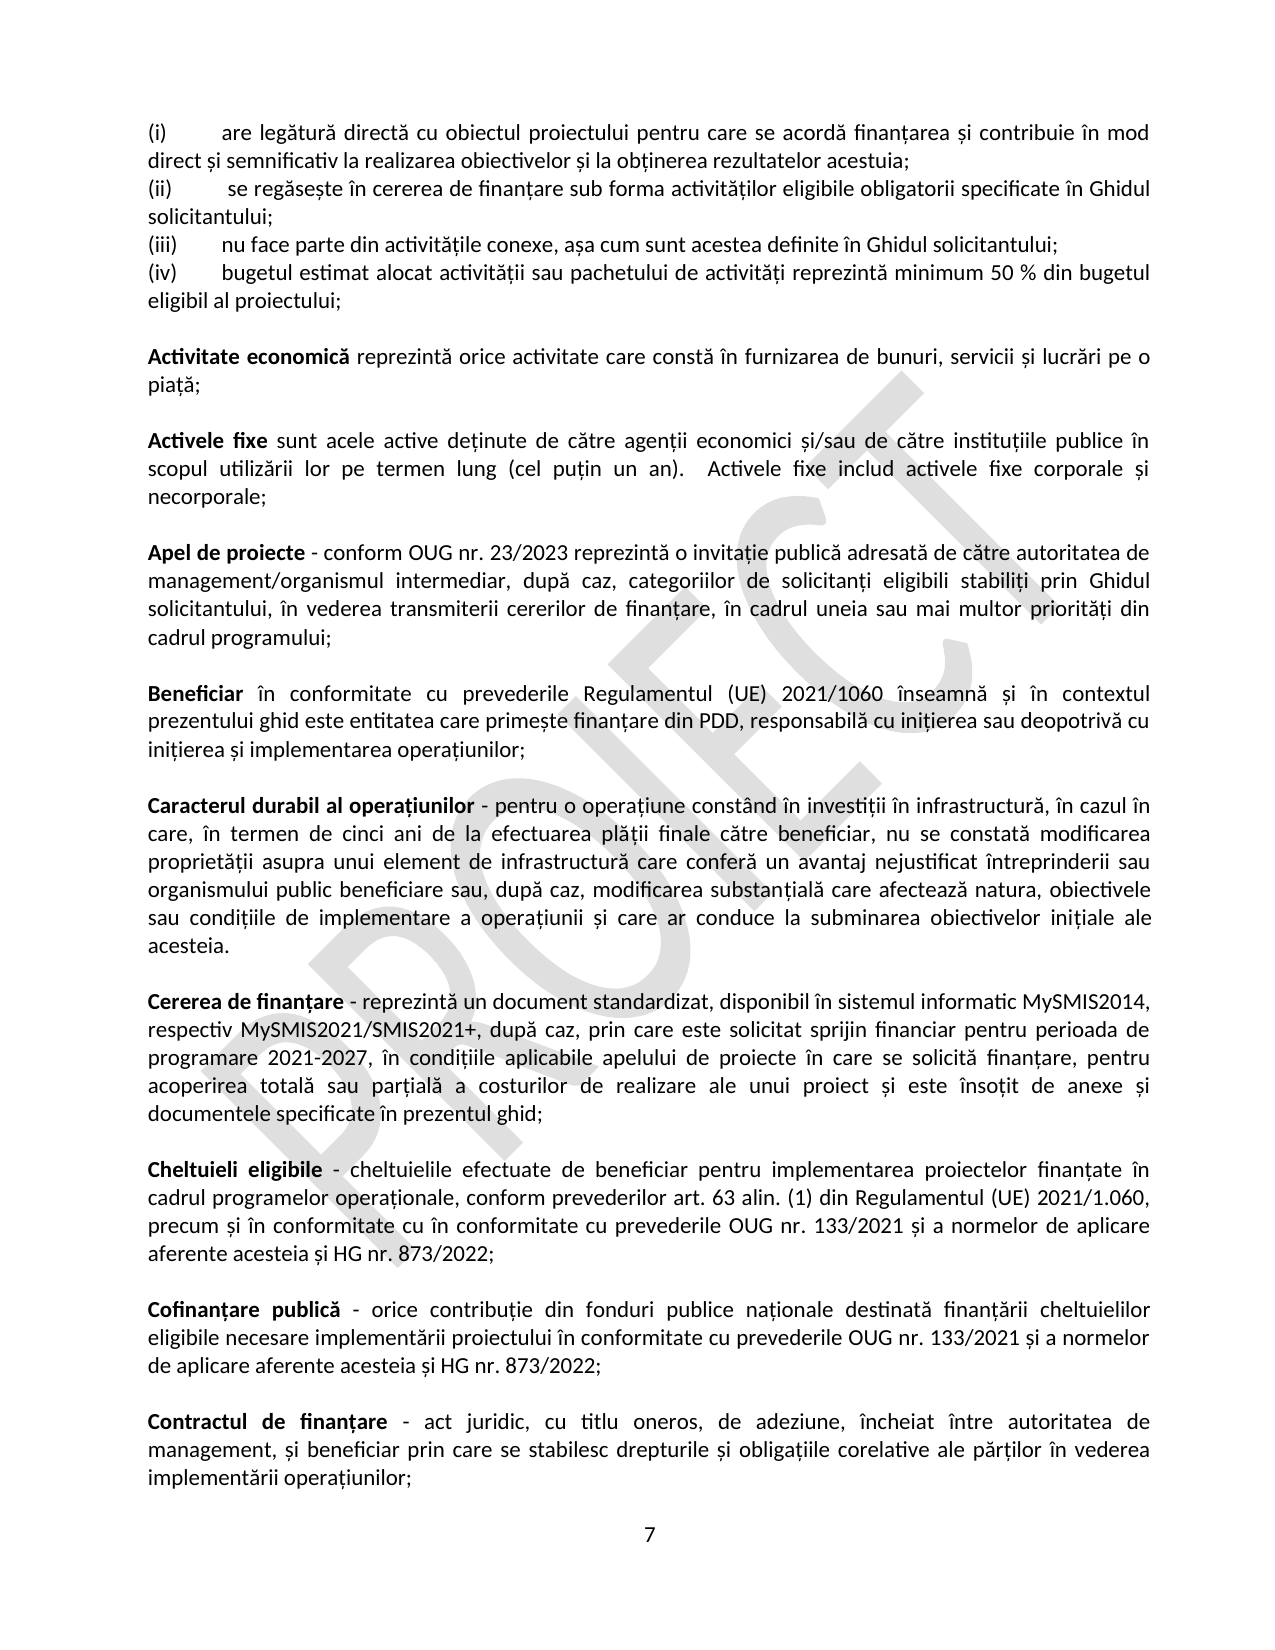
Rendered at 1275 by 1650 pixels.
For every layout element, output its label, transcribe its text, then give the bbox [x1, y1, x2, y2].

text (ii) se regăsește în cererea de finanțare sub forma activităților eligibile obligatorii specificate în Ghidul solicitantului; [148, 174, 1152, 230]
text (iii) nu face parte din activitățile conexe, așa cum sunt acestea definite în Ghidul solicitantului; [148, 230, 1152, 258]
text Caracterul durabil al operațiunilor - pentru o operaţiune constând în investiţii în infrastructură, în cazul în care, în termen de cinci ani de la efectuarea plăţii finale către beneficiar, nu se constată modificarea proprietăţii asupra unui element de infrastructură care conferă un avantaj nejustificat întreprinderii sau organismului public beneficiare sau, după caz, modificarea substanţială care afectează natura, obiectivele sau condiţiile de implementare a operaţiunii și care ar conduce la subminarea obiectivelor iniţiale ale acesteia. [148, 791, 1152, 959]
text Activitate economică reprezintă orice activitate care constă în furnizarea de bunuri, servicii și lucrări pe o piață; [148, 342, 1152, 398]
text Cererea de finanțare - reprezintă un document standardizat, disponibil în sistemul informatic MySMIS2014, respectiv MySMIS2021/SMIS2021+, după caz, prin care este solicitat sprijin financiar pentru perioada de programare 2021-2027, în condițiile aplicabile apelului de proiecte în care se solicită finanțare, pentru acoperirea totală sau parțială a costurilor de realizare ale unui proiect și este însoțit de anexe și documentele specificate în prezentul ghid; [148, 987, 1152, 1127]
text (i) are legătură directă cu obiectul proiectului pentru care se acordă finanțarea și contribuie în mod direct și semnificativ la realizarea obiectivelor și la obținerea rezultatelor acestuia; [148, 118, 1152, 174]
text Beneficiar în conformitate cu prevederile Regulamentul (UE) 2021/1060 înseamnă și în contextul prezentului ghid este entitatea care primește finanțare din PDD, responsabilă cu inițierea sau deopotrivă cu inițierea și implementarea operațiunilor; [148, 679, 1152, 763]
text Cheltuieli eligibile - cheltuielile efectuate de beneficiar pentru implementarea proiectelor finanțate în cadrul programelor operaționale, conform prevederilor art. 63 alin. (1) din Regulamentul (UE) 2021/1.060, precum și în conformitate cu în conformitate cu prevederile OUG nr. 133/2021 și a normelor de aplicare aferente acesteia și HG nr. 873/2022; [148, 1155, 1152, 1267]
text Activele fixe sunt acele active deținute de către agenții economici și/sau de către instituțiile publice în scopul utilizării lor pe termen lung (cel puțin un an). Activele fixe includ activele fixe corporale și necorporale; [148, 426, 1152, 511]
text Cofinanțare publică - orice contribuție din fonduri publice naționale destinată finanțării cheltuielilor eligibile necesare implementării proiectului în conformitate cu prevederile OUG nr. 133/2021 și a normelor de aplicare aferente acesteia și HG nr. 873/2022; [148, 1295, 1152, 1379]
text (iv) bugetul estimat alocat activității sau pachetului de activități reprezintă minimum 50 % din bugetul eligibil al proiectului; [148, 258, 1152, 314]
text Contractul de finanțare - act juridic, cu titlu oneros, de adeziune, încheiat între autoritatea de management, și beneficiar prin care se stabilesc drepturile și obligațiile corelative ale părților în vederea implementării operațiunilor; [148, 1407, 1152, 1491]
text Apel de proiecte - conform OUG nr. 23/2023 reprezintă o invitație publică adresată de către autoritatea de management/organismul intermediar, după caz, categoriilor de solicitanți eligibili stabiliți prin Ghidul solicitantului, în vederea transmiterii cererilor de finanțare, în cadrul uneia sau mai multor priorități din cadrul programului; [148, 538, 1152, 651]
